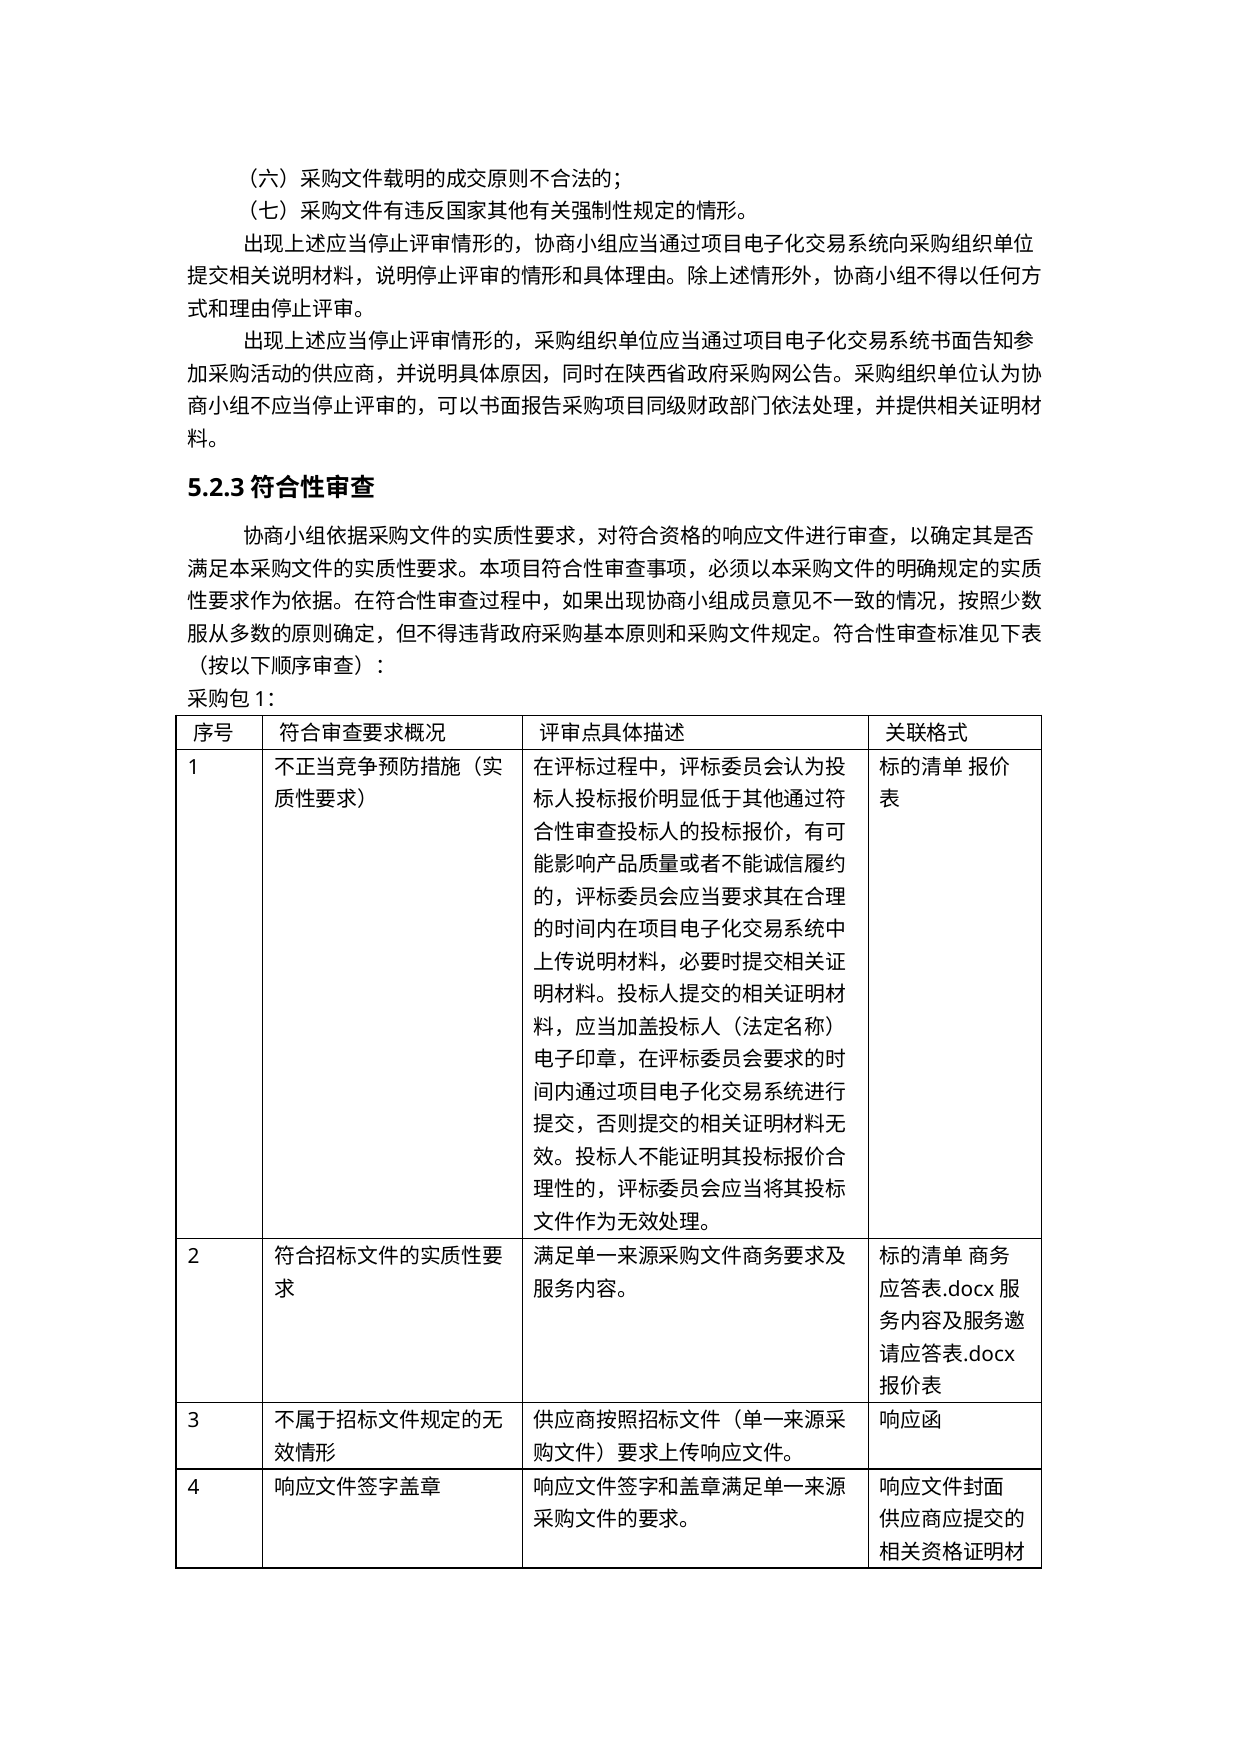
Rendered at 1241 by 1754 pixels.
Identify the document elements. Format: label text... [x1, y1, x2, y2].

text 5.2.3符合性审查 [187, 454, 1053, 519]
text （七）采购文件有违反国家其他有关强制性规定的情形。 [187, 194, 1053, 227]
table_cell 供应商按照招标文件（单一来源采购文件）要求上传响应文件。 [523, 1403, 868, 1468]
text 协商小组依据采购文件的实质性要求，对符合资格的响应文件进行审查，以确定其是否满足本采购文件的实质性要求。本项目符合性审查事项，必须以本采购文件的明确规定的实质性要求作为依据。在符合性审查过程中，如果出现协商小组成员意见不一致的情况，按照少数服从多数的原则确定，但不得违背政府采购基本原则和采购文件规定。符合性审查标准见下表（按以下顺序审查）： [187, 519, 1053, 682]
table_cell 4 [177, 1470, 262, 1567]
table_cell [869, 1470, 1041, 1567]
table_cell 3 [177, 1403, 262, 1468]
table_cell 不属于招标文件规定的无效情形 [263, 1403, 522, 1468]
table_header 评审点具体描述 [523, 716, 868, 748]
table_cell 2 [177, 1239, 262, 1402]
table_cell 不正当竞争预防措施（实质性要求） [263, 750, 522, 1238]
text 出现上述应当停止评审情形的，协商小组应当通过项目电子化交易系统向采购组织单位提交相关说明材料，说明停止评审的情形和具体理由。除上述情形外，协商小组不得以任何方式和理由停止评审。 [187, 227, 1053, 324]
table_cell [523, 1470, 868, 1567]
text 采购包1： [187, 682, 1053, 714]
table_header 序号 [177, 716, 262, 748]
table_cell 标的清单 商务应答表.docx 服务内容及服务邀请应答表.docx 报价表 [869, 1239, 1041, 1402]
text （六）采购文件载明的成交原则不合法的； [187, 162, 1053, 194]
table_header 关联格式 [869, 716, 1041, 748]
table_cell 1 [177, 750, 262, 1238]
table_cell 响应文件签字盖章 [263, 1470, 522, 1567]
table_header 符合审查要求概况 [263, 716, 522, 748]
text 出现上述应当停止评审情形的，采购组织单位应当通过项目电子化交易系统书面告知参加采购活动的供应商，并说明具体原因，同时在陕西省政府采购网公告。采购组织单位认为协商小组不应当停止评审的，可以书面报告采购项目同级财政部门依法处理，并提供相关证明材料。 [187, 324, 1053, 454]
table_cell 在评标过程中，评标委员会认为投标人投标报价明显低于其他通过符合性审查投标人的投标报价，有可能影响产品质量或者不能诚信履约的，评标委员会应当要求其在合理的时间内在项目电子化交易系统中上传说明材料，必要时提交相关证明材料。投标人提交的相关证明材料，应当加盖投标人（法定名称）电子印章，在评标委员会要求的时间内通过项目电子化交易系统进行提交，否则提交的相关证明材料无效。投标人不能证明其投标报价合理性的，评标委员会应当将其投标文件作为无效处理。 [523, 750, 868, 1238]
table_cell 响应函 [869, 1403, 1041, 1468]
table_cell 符合招标文件的实质性要求 [263, 1239, 522, 1402]
table_cell 标的清单 报价表 [869, 750, 1041, 1238]
table_cell 满足单一来源采购文件商务要求及服务内容。 [523, 1239, 868, 1402]
